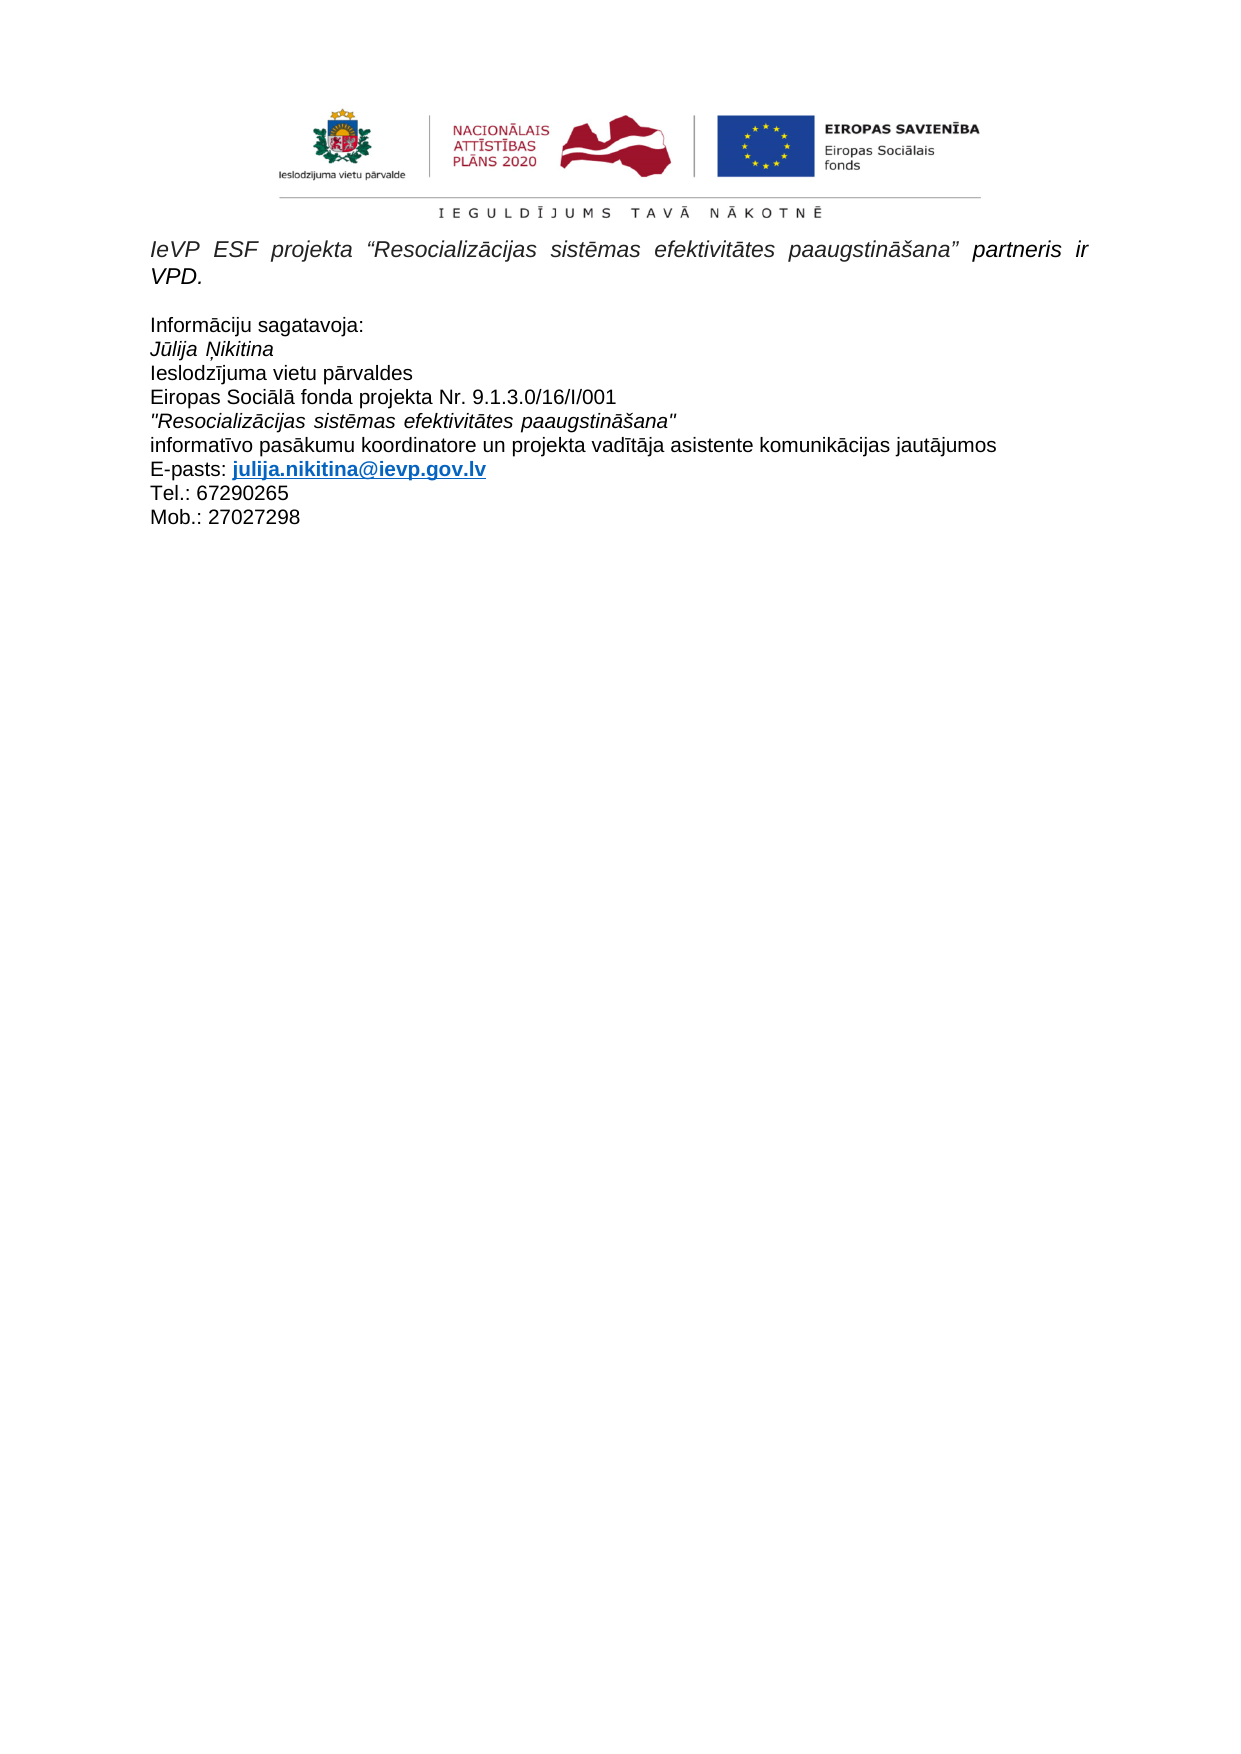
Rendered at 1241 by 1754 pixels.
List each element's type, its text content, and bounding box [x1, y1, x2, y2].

text Informāciju sagatavoja: [150, 313, 1090, 337]
picture [225, 73, 1016, 237]
text Tel.: 67290265 [150, 481, 1090, 505]
text IeVP ESF projekta “Resocializācijas sistēmas efektivitātes paaugstināšana” partneris ir VPD. [150, 236, 1090, 289]
text Jūlija Ņikitina Ieslodzījuma vietu pārvaldes Eiropas Sociālā fonda projekta Nr. 9.1.3.0/16/I/001 [150, 337, 1090, 409]
text "Resocializācijas sistēmas efektivitātes paaugstināšana" informatīvo pasākumu koordinatore un projekta vadītāja asistente komunikācijas jautājumos E-pasts: julija.nikitina@ievp.gov.lv [150, 409, 1090, 481]
text Mob.: 27027298 [150, 505, 1090, 529]
